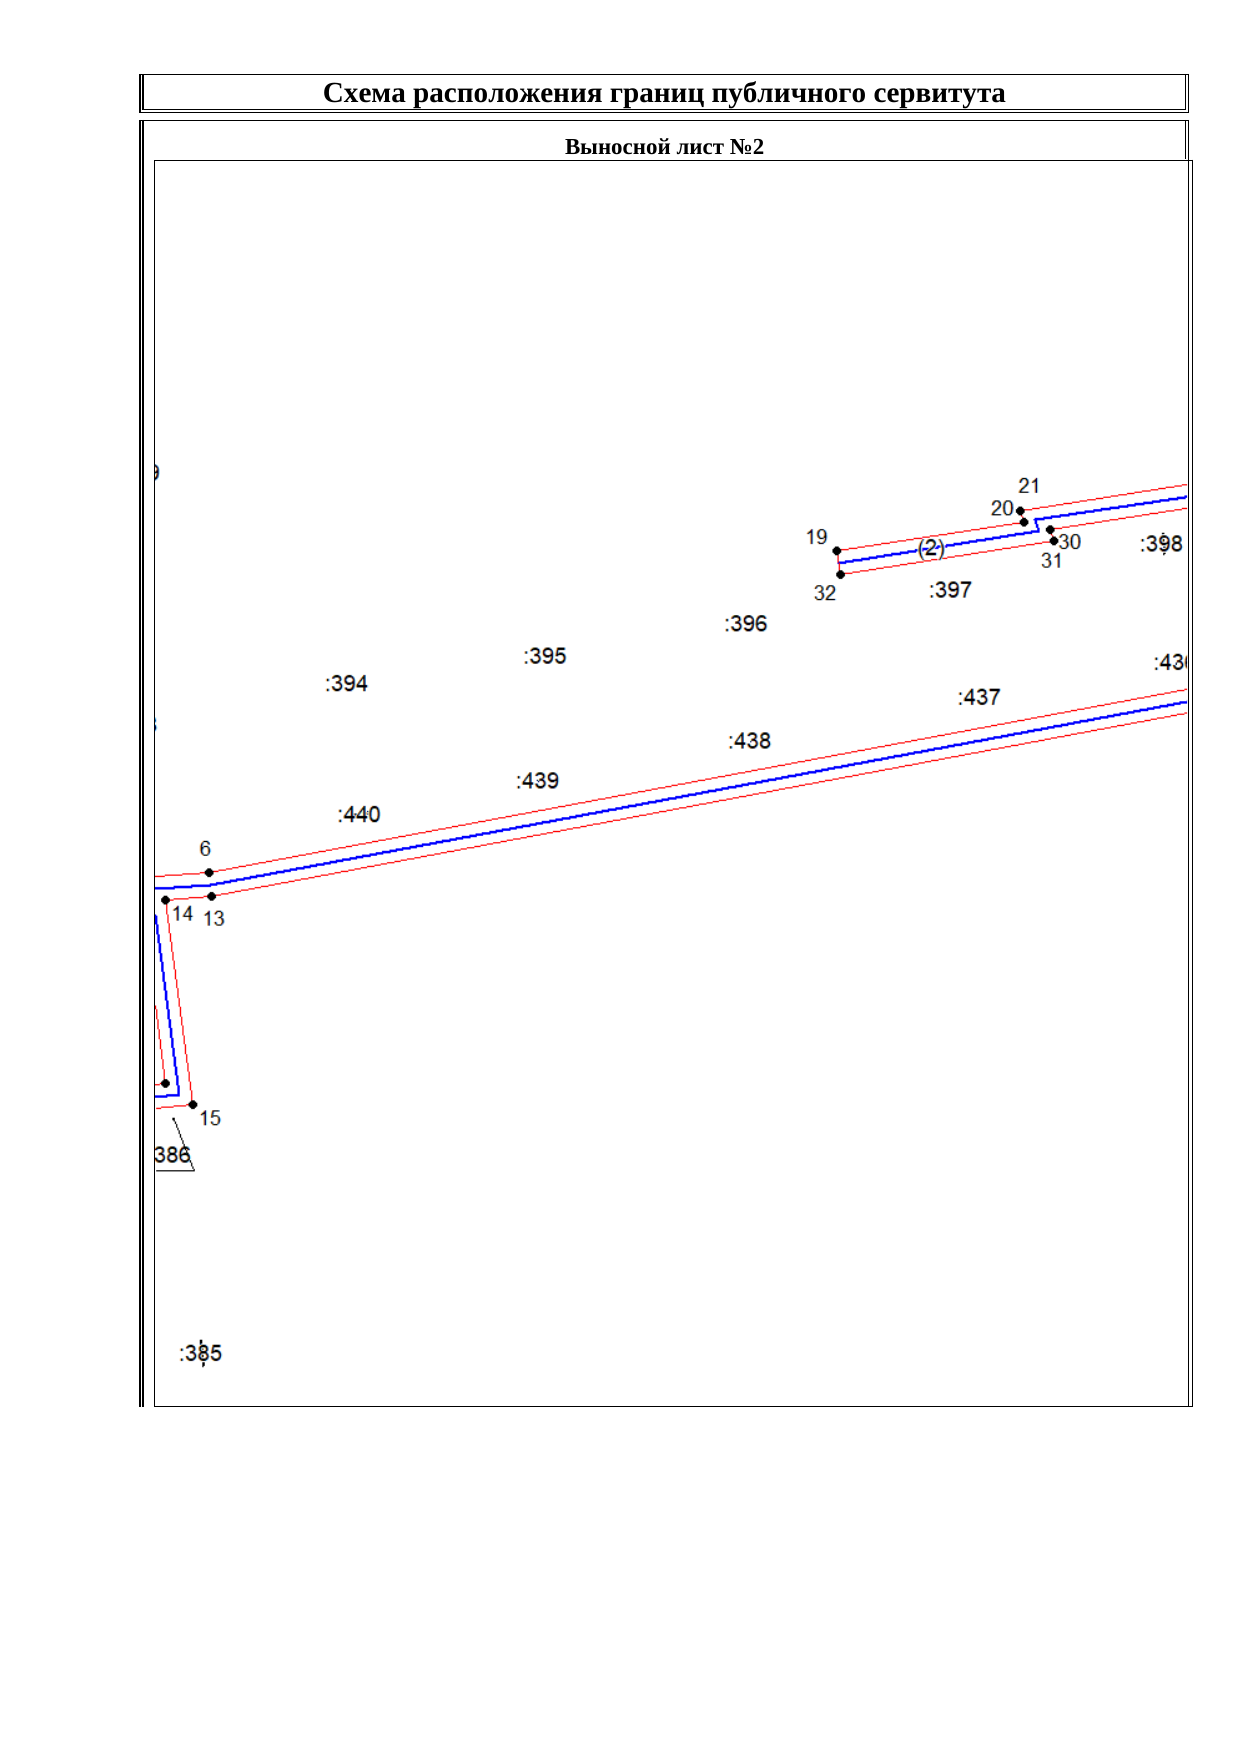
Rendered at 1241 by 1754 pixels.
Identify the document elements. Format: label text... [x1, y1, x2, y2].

table_header Выносной лист №2 [144, 121, 1185, 1407]
picture [155, 161, 1188, 1406]
